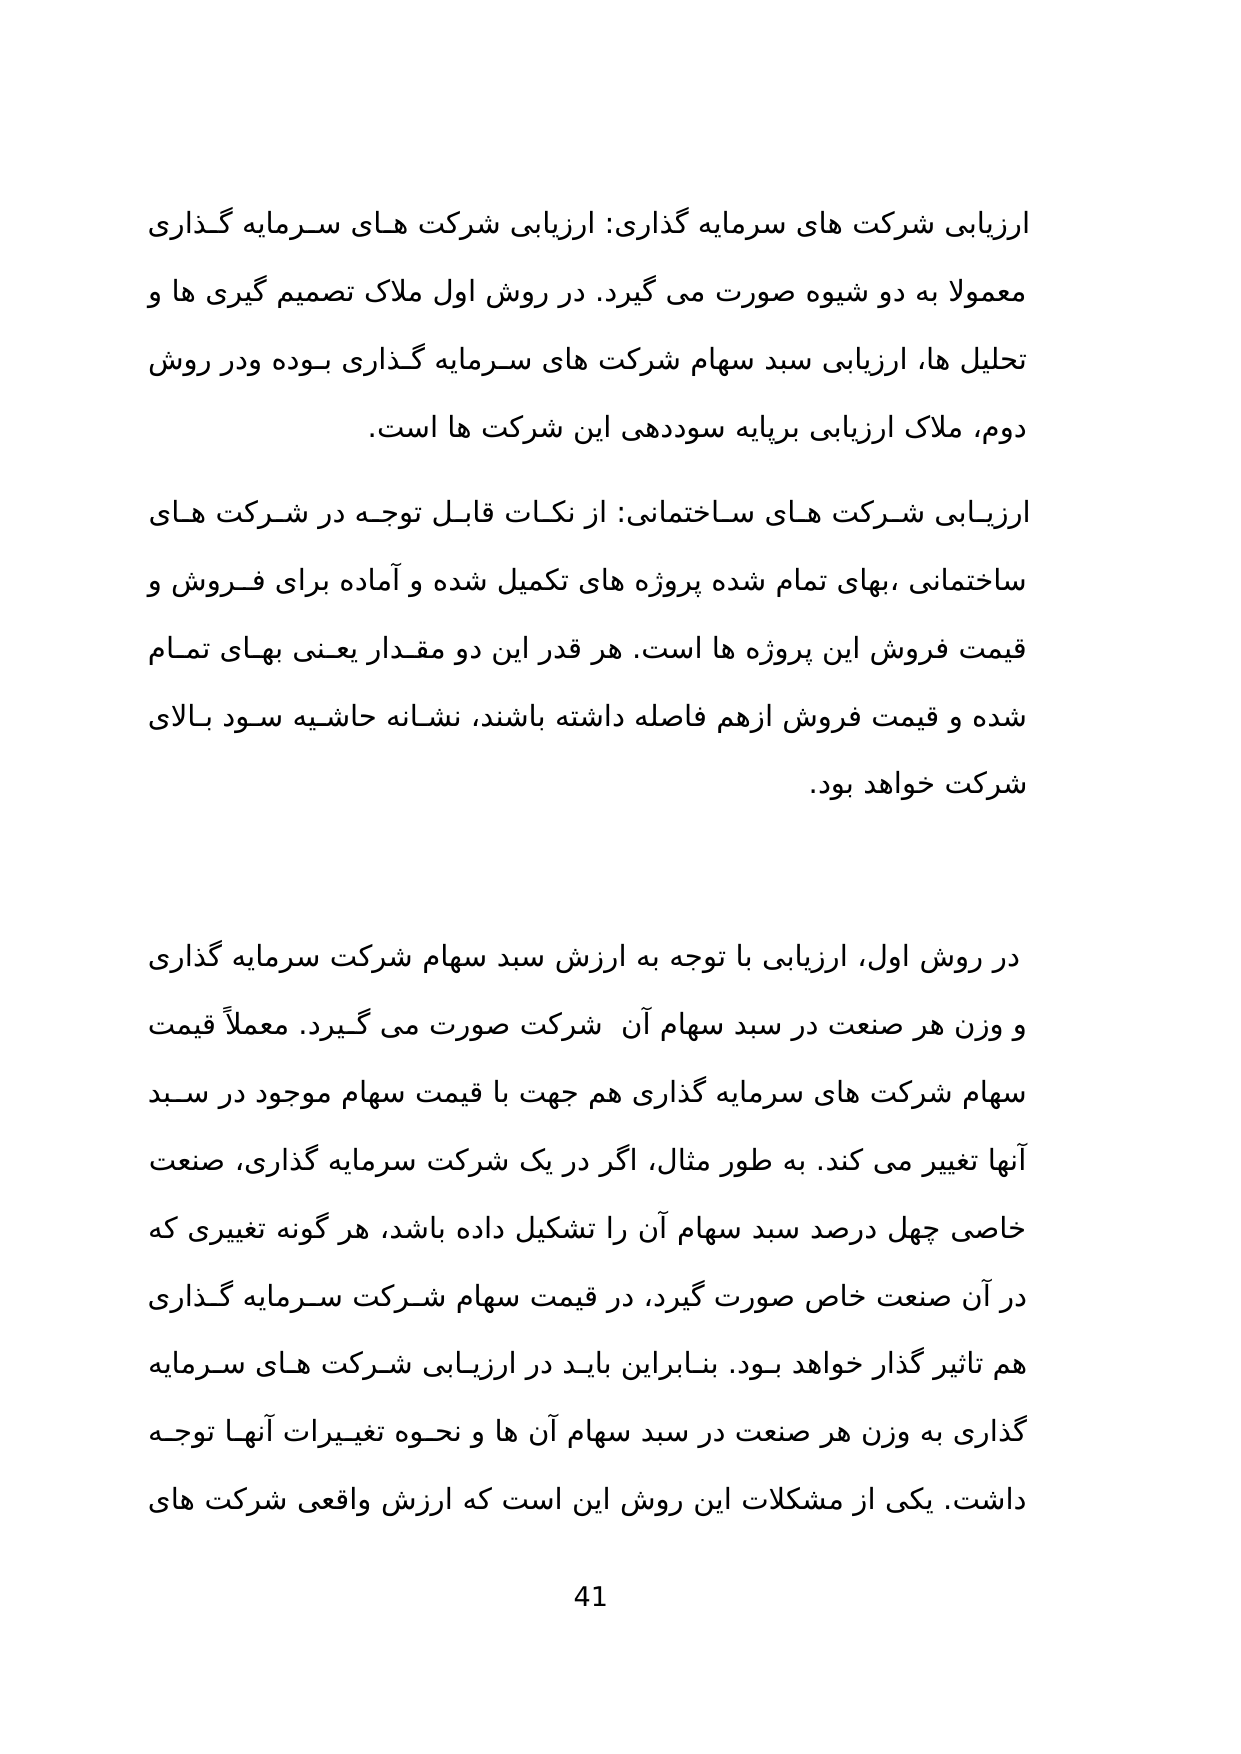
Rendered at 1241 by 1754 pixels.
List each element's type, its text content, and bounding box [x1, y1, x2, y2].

text ارزیابی شرکت های ساختمانی: از نکات قابل توجه در شرکت های ساختمانی ،بهای تمام شده پروژه های تکمیل شده و آماده برای فروش و قیمت فروش این پروژه ها است. هر قدر این دو مقدار یعنی بهای تمام شده و قیمت فروش ازهم فاصله داشته باشند، نشانه حاشیه سود بالای شرکت خواهد بود. [148, 495, 1031, 801]
text ارزیابی شرکت های سرمایه گذاری: ارزیابی شرکت های سرمایه گذاری معمولا به دو شیوه صورت می گیرد. در روش اول ملاک تصمیم گیری ها و تحلیل ها، ارزیابی سبد سهام شرکت های سرمایه گذاری بوده ودر روش دوم، ملاک ارزیابی برپایه سوددهی این شرکت ها است. [148, 207, 1031, 444]
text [148, 939, 1031, 1517]
